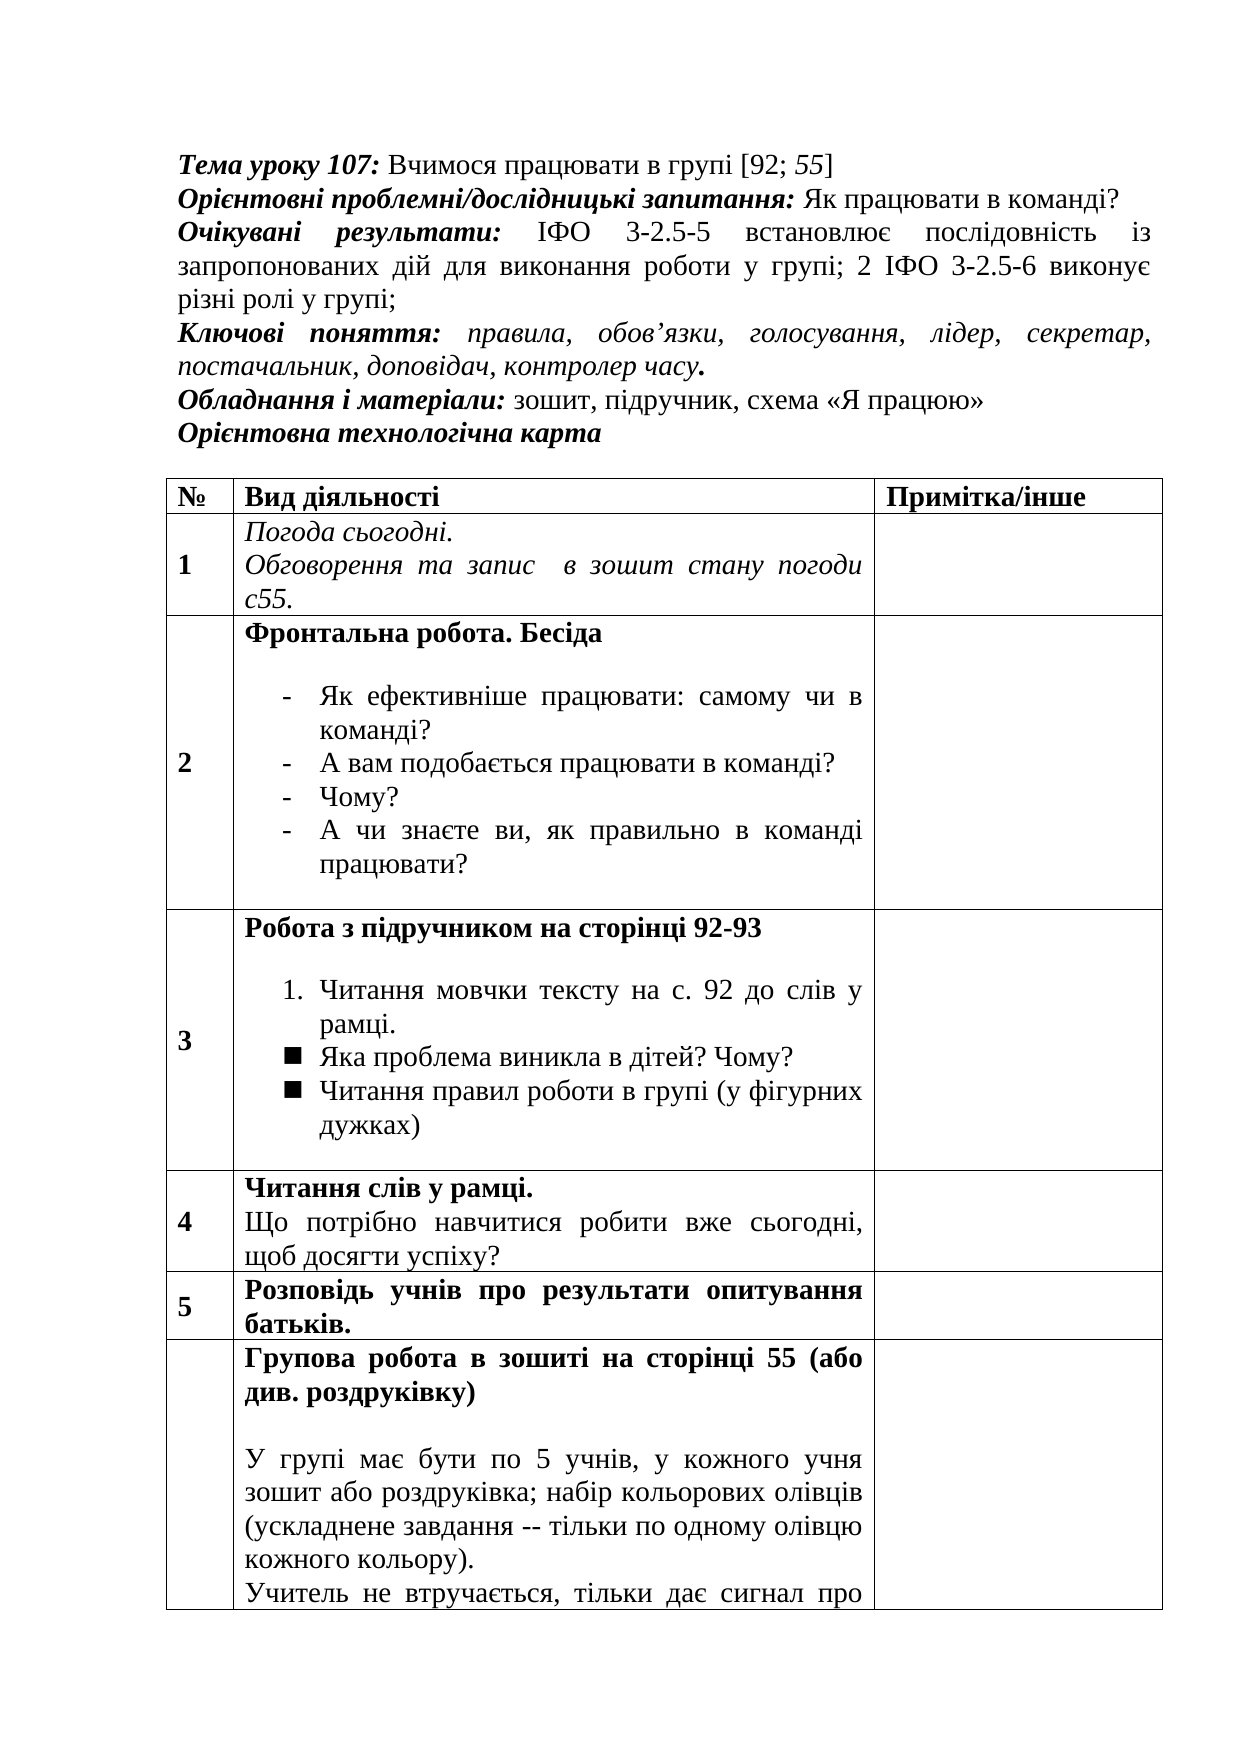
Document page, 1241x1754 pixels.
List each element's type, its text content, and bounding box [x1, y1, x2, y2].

table_cell [875, 514, 1162, 614]
text Орієнтовні проблемні/дослідницькі запитання: Як працювати в команді? [177, 181, 1152, 214]
text Тема уроку 107: Вчимося працювати в групі [92; 55] [177, 147, 1152, 181]
table_header Вид діяльності [234, 479, 874, 513]
table_header № [167, 479, 233, 513]
text Очікувані результати: ІФО 3-2.5-5 встановлює послідовність із запропонованих дій для виконання роботи у групі; 2 ІФО 3-2.5-6 виконує різні ролі у групі; [177, 214, 1152, 315]
table_cell [167, 1340, 233, 1609]
table_cell 5 [167, 1272, 233, 1339]
table_cell 3 [167, 910, 233, 1169]
table_header Примітка/інше [875, 479, 1162, 513]
text Обладнання і матеріали: зошит, підручник, схема «Я працюю» [177, 382, 1152, 416]
table_cell Погода сьогодні. Обговорення та запис в зошит стану погоди с55. [234, 514, 874, 614]
table_cell [875, 1171, 1162, 1271]
text Орієнтовна технологічна карта [177, 416, 1152, 449]
table_cell [875, 616, 1162, 909]
table_cell Робота з підручником на сторінці 92-93 Читання мовчки тексту на с. 92 до слів у рамці. Яка проблема виникла в дітей? Чому? Читання правил роботи в групі (у фігурних дужках) [234, 910, 874, 1169]
table_cell Читання слів у рамці. Що потрібно навчитися робити вже сьогодні, щоб досягти успіху? [234, 1171, 874, 1271]
table_cell Фронтальна робота. Бесіда Як ефективніше працювати: самому чи в команді? А вам подобається працювати в команді? Чому? А чи знаєте ви, як правильно в команді працювати? [234, 616, 874, 909]
text Ключові поняття: правила, обов’язки, голосування, лідер, секретар, постачальник, доповідач, контролер часу. [177, 315, 1152, 382]
table_cell 2 [167, 616, 233, 909]
table_cell 1 [167, 514, 233, 614]
table_cell [875, 910, 1162, 1169]
table_cell [875, 1272, 1162, 1339]
table_cell Розповідь учнів про результати опитування батьків. [234, 1272, 874, 1339]
table_cell 4 [167, 1171, 233, 1271]
table_cell [875, 1340, 1162, 1609]
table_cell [234, 1340, 874, 1609]
